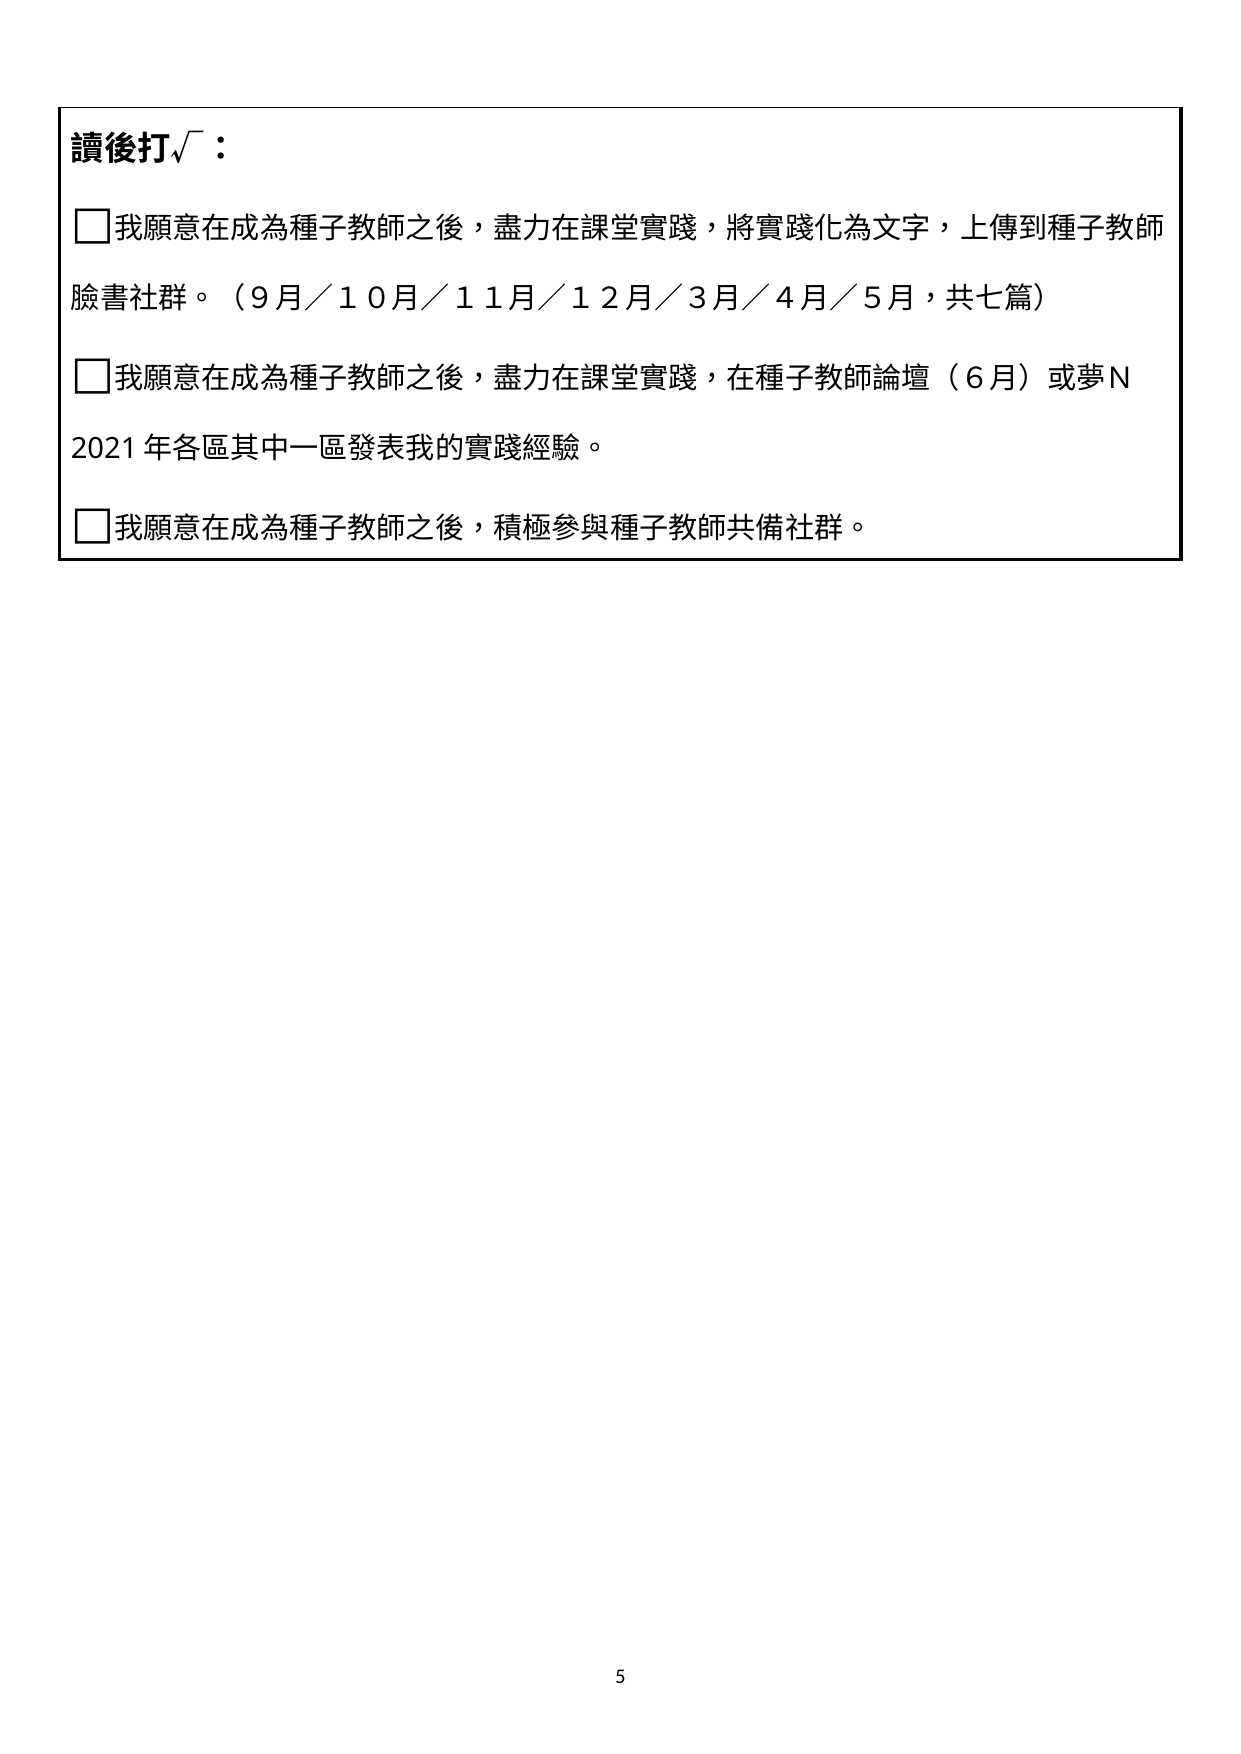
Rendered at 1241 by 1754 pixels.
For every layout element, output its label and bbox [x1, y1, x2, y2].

table_cell [61, 108, 1179, 558]
